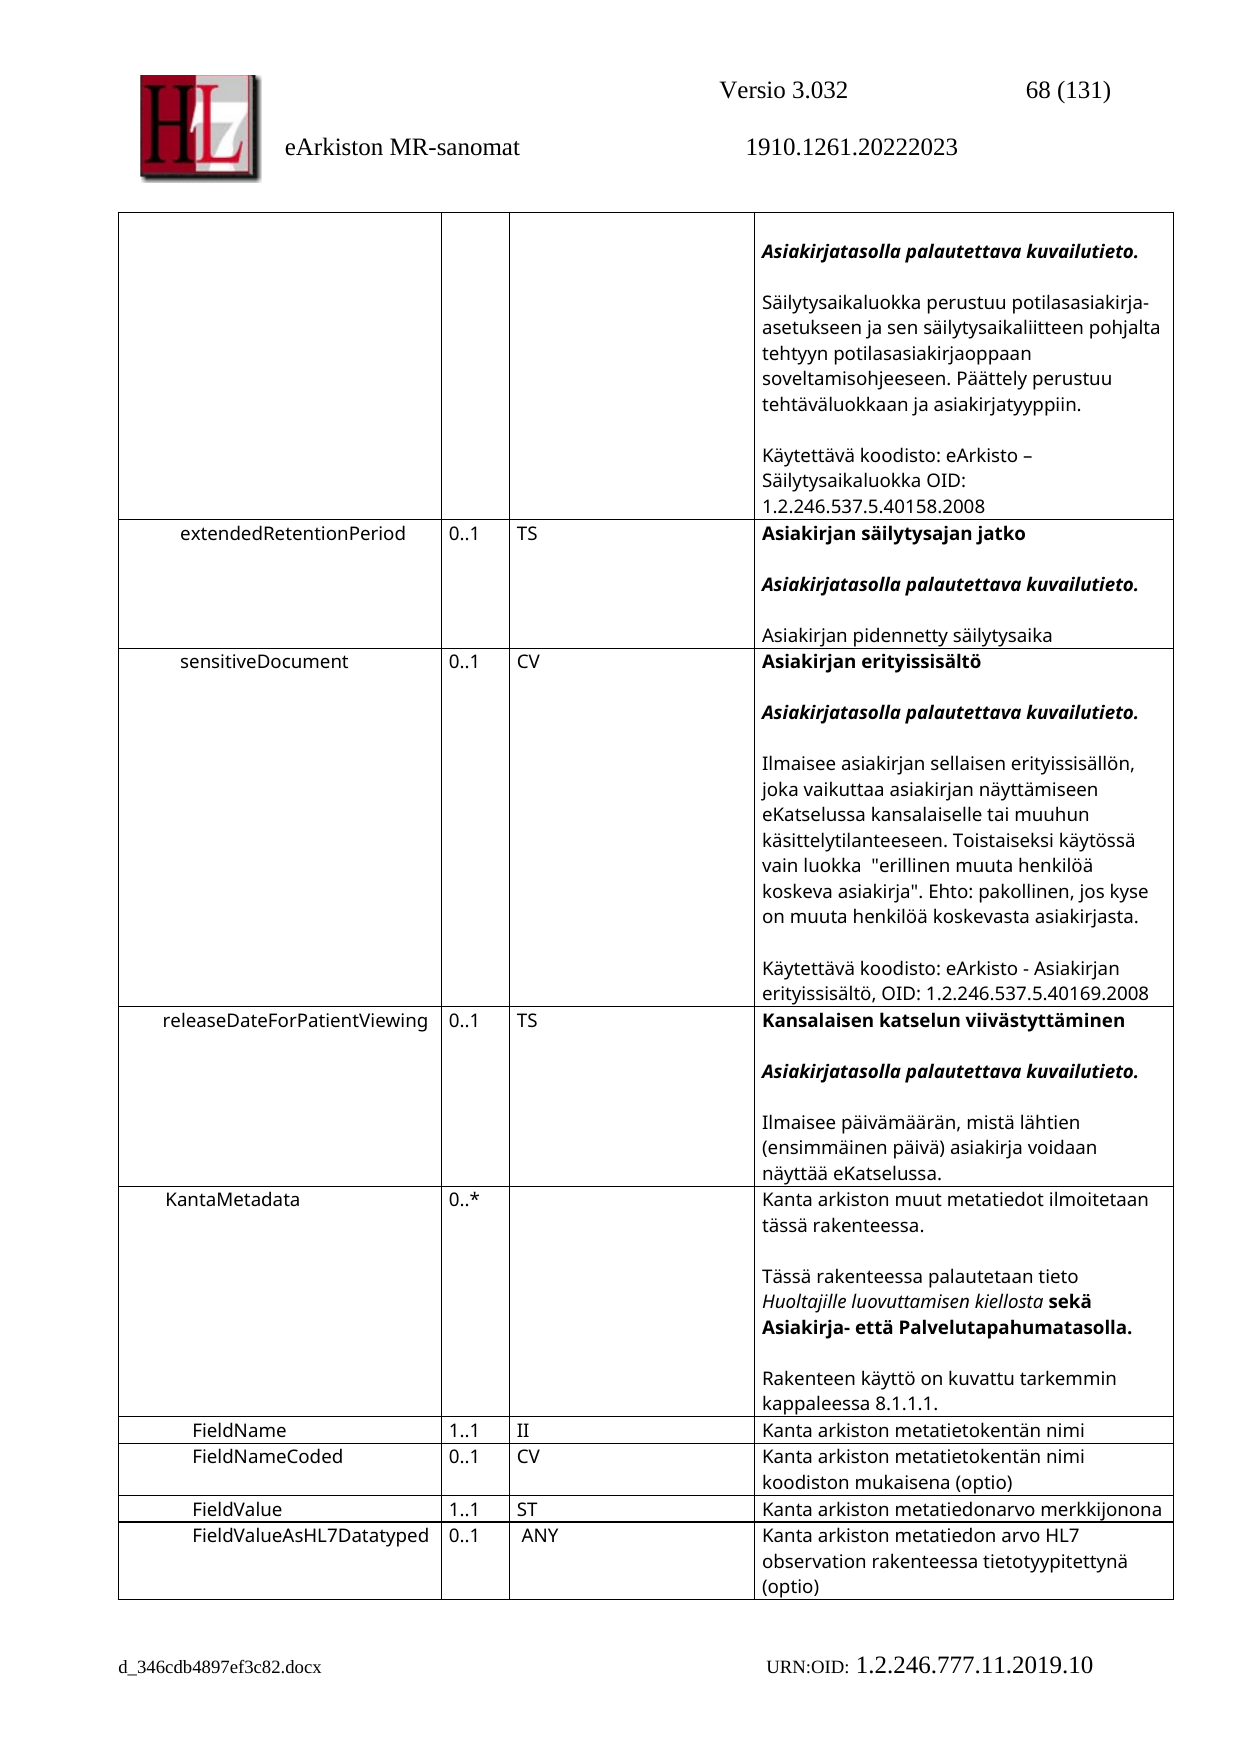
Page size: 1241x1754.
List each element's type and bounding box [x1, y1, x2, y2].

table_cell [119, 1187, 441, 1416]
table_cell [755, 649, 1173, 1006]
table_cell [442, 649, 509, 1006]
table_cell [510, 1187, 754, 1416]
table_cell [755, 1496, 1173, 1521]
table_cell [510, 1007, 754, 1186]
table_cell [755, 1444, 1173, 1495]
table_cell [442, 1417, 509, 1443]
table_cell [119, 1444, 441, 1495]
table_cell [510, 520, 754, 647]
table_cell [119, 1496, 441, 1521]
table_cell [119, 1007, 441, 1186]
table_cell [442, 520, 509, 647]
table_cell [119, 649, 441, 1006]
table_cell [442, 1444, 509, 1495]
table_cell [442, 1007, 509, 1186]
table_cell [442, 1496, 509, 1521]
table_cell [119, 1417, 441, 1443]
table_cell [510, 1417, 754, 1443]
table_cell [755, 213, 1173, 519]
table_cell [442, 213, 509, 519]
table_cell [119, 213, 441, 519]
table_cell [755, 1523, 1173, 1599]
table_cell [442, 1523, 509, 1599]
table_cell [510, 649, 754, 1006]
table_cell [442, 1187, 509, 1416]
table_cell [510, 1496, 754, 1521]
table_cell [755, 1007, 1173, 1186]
picture [140, 75, 263, 183]
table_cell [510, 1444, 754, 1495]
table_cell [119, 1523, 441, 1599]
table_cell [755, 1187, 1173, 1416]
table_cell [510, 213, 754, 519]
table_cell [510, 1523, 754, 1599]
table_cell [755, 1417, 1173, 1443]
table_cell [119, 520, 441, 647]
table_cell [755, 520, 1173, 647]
